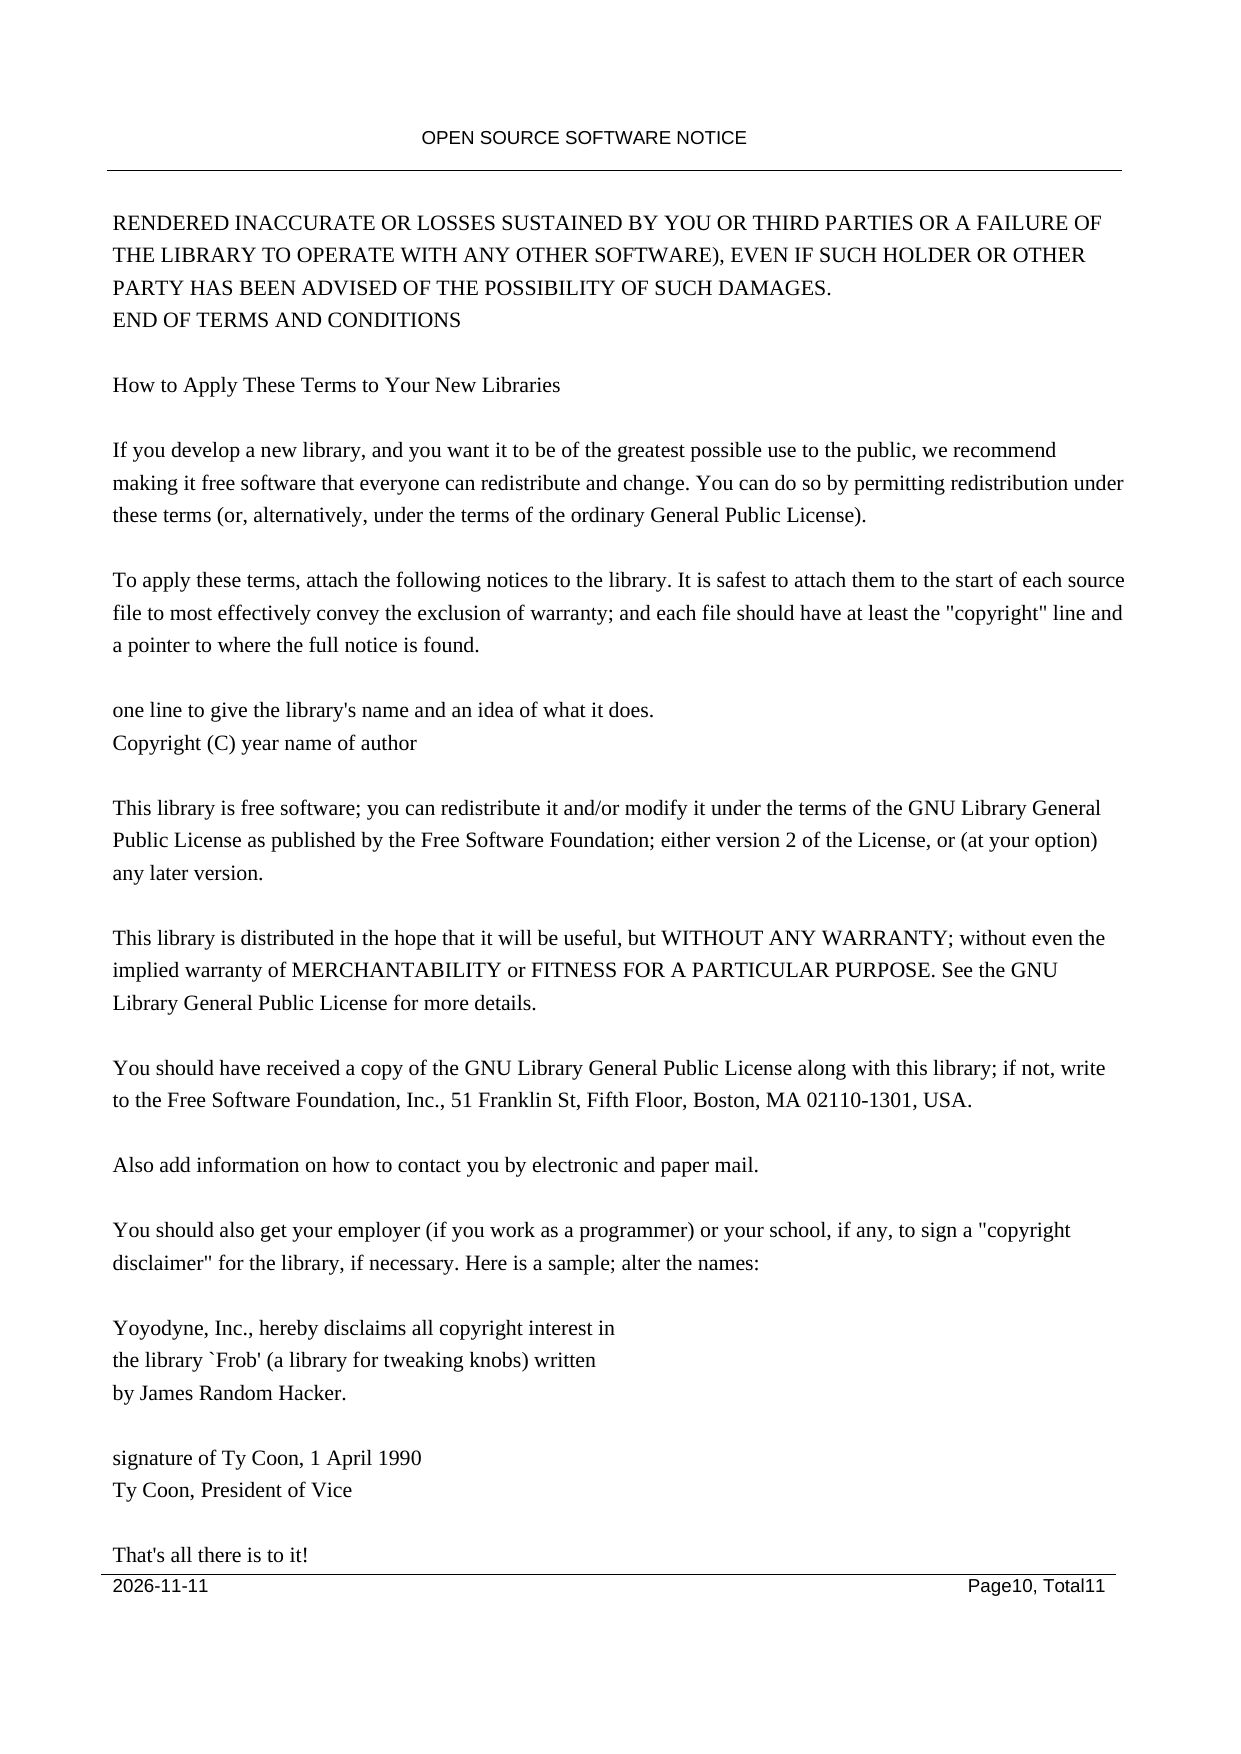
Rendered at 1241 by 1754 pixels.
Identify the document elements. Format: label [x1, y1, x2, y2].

text [112, 206, 1128, 1571]
